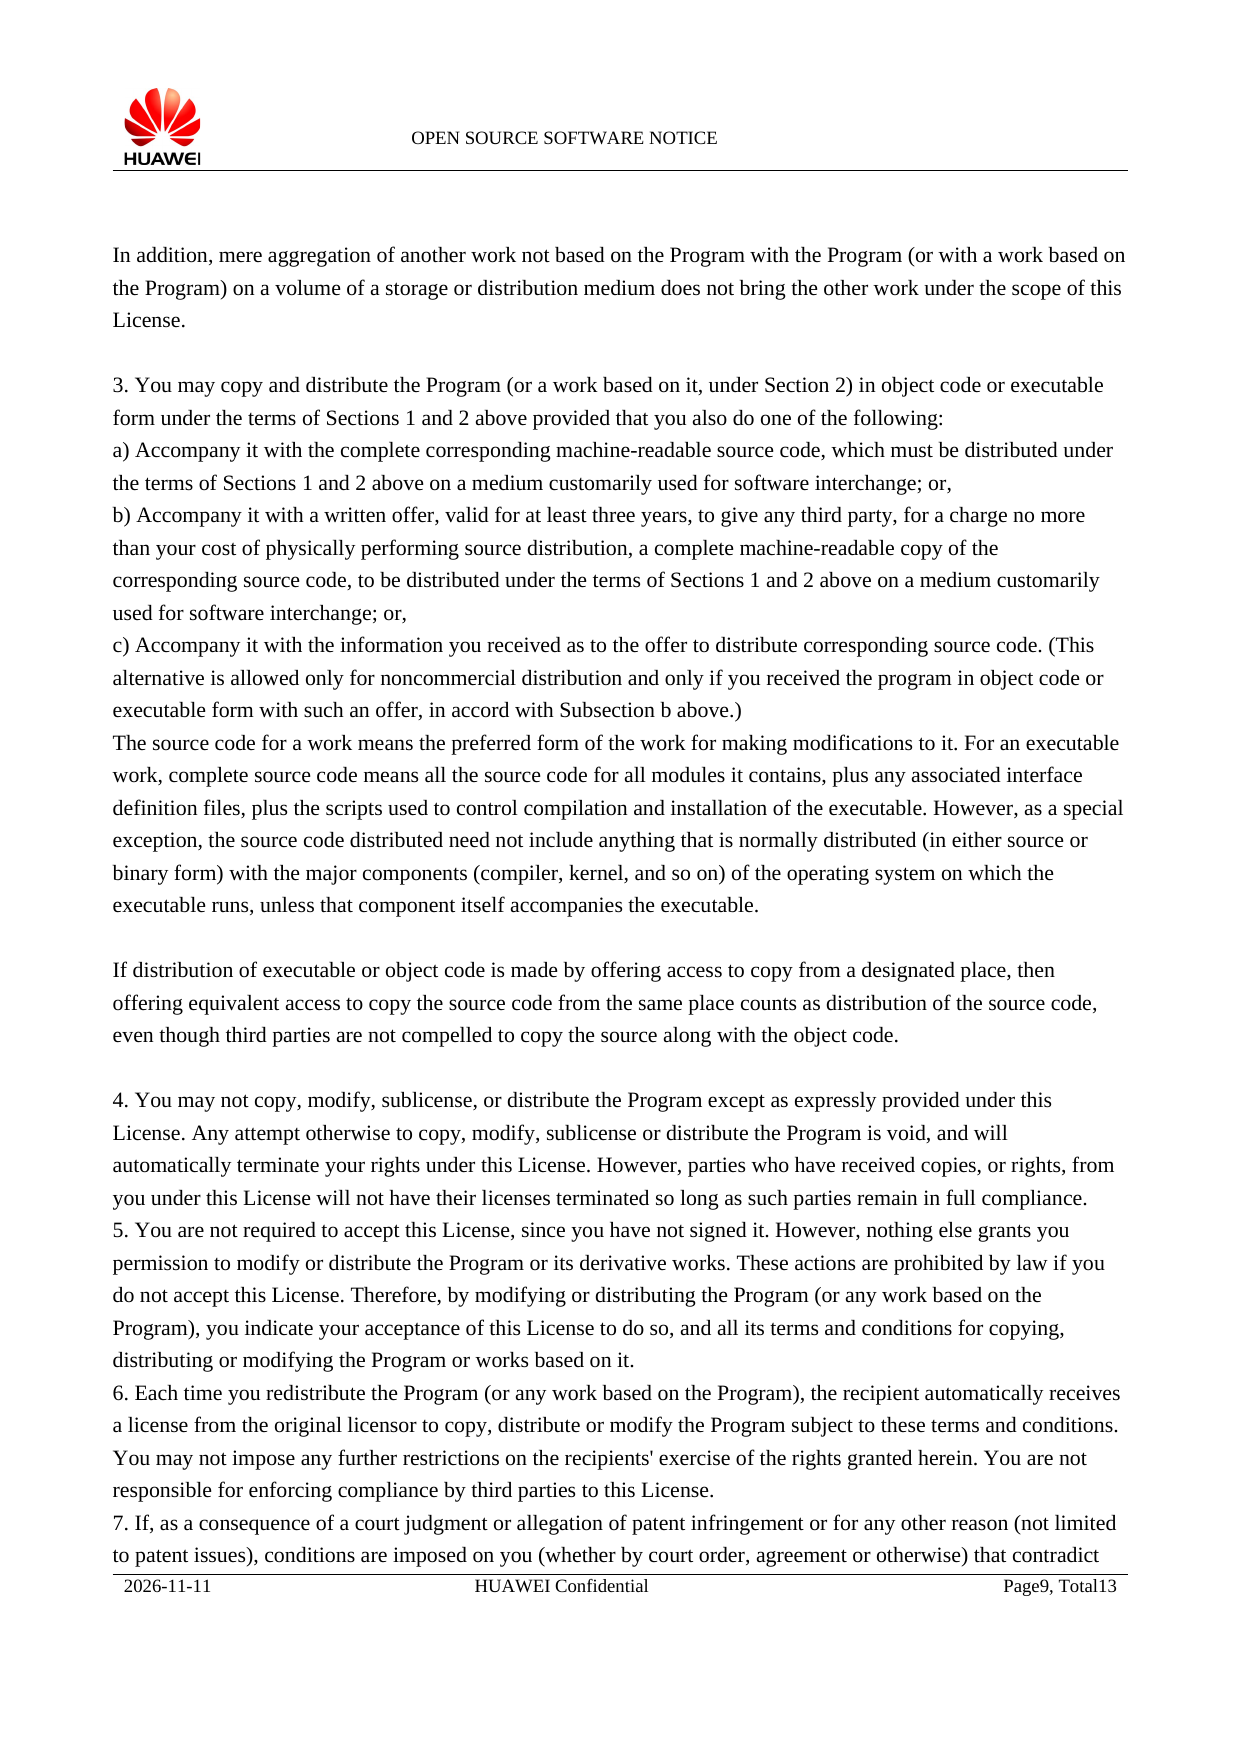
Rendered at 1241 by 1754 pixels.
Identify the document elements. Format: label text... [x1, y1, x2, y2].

picture [124, 88, 201, 165]
